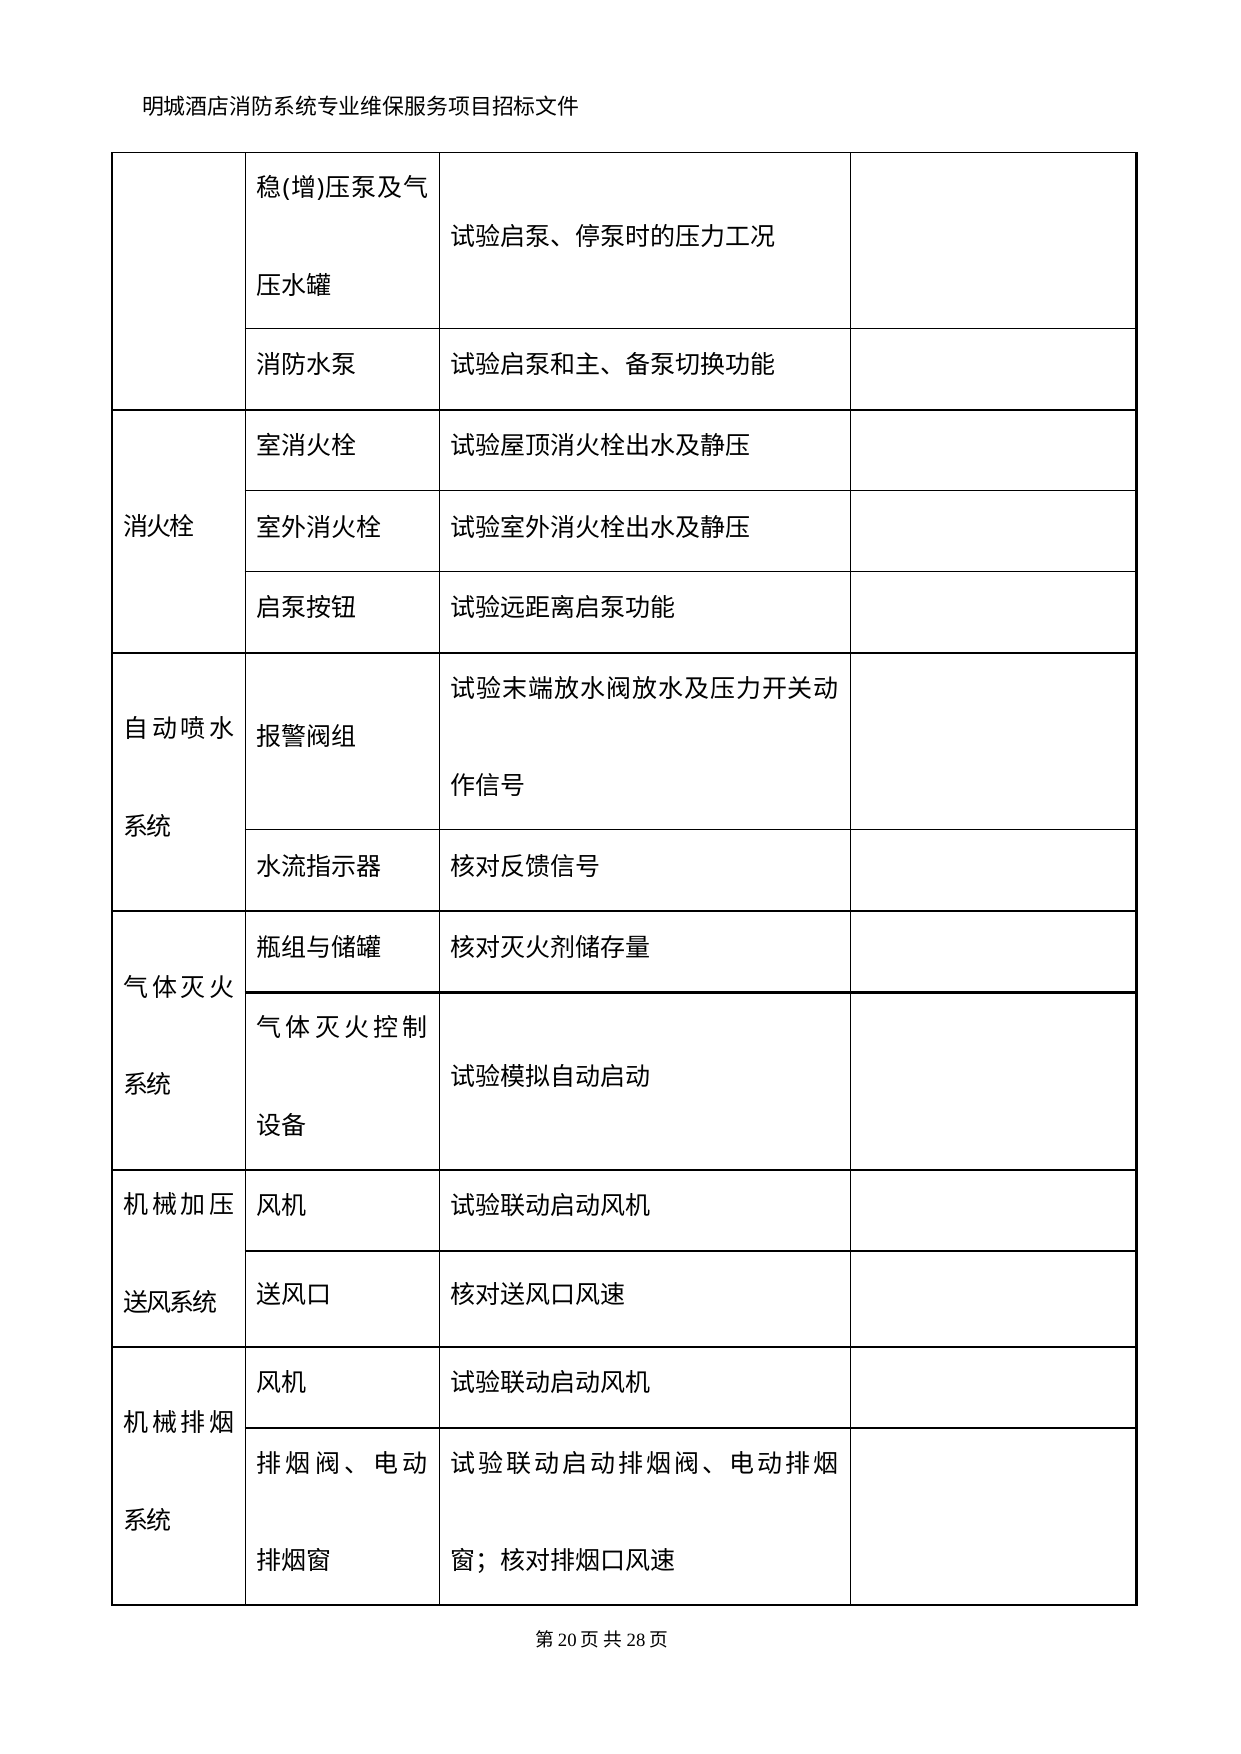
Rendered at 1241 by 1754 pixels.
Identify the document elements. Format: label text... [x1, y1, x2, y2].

table_cell 试验室外消火栓出水及静压 [440, 491, 850, 571]
table_cell 试验模拟自动启动 [440, 994, 850, 1168]
table_cell [851, 491, 1135, 571]
table_cell 水流指示器 [246, 830, 439, 910]
table_cell 消防水泵 [246, 329, 439, 408]
table_cell [851, 1252, 1135, 1346]
table_cell 试验联动启动风机 [440, 1348, 850, 1427]
table_cell 试验启泵、停泵时的压力工况 [440, 153, 850, 328]
table_cell 试验启泵和主、备泵切换功能 [440, 329, 850, 408]
table_cell 气体灭火系统 [113, 912, 245, 1168]
table_cell 核对反馈信号 [440, 830, 850, 910]
table_cell [851, 329, 1135, 408]
table_cell [851, 411, 1135, 490]
table_cell [851, 1348, 1135, 1427]
table_cell 机械排烟系统 [113, 1348, 245, 1604]
table_cell [851, 1429, 1135, 1604]
table_cell 排烟阀、电动排烟窗 [246, 1429, 439, 1604]
table_cell 消火栓 [113, 411, 245, 652]
table_cell [851, 830, 1135, 910]
table_cell 试验远距离启泵功能 [440, 572, 850, 652]
table_cell [851, 153, 1135, 328]
table_cell [851, 654, 1135, 829]
table_cell [851, 912, 1135, 991]
table_cell 气体灭火控制设备 [246, 994, 439, 1168]
table_cell 风机 [246, 1171, 439, 1250]
table_cell [851, 572, 1135, 652]
table_cell 室外消火栓 [246, 491, 439, 571]
table_cell 瓶组与储罐 [246, 912, 439, 991]
table_cell 送风口 [246, 1252, 439, 1346]
table_cell 试验末端放水阀放水及压力开关动作信号 [440, 654, 850, 829]
table_cell 室消火栓 [246, 411, 439, 490]
table_cell 核对灭火剂储存量 [440, 912, 850, 991]
table_cell 试验屋顶消火栓出水及静压 [440, 411, 850, 490]
table_cell 风机 [246, 1348, 439, 1427]
table_cell 试验联动启动排烟阀、电动排烟窗；核对排烟口风速 [440, 1429, 850, 1604]
table_cell 报警阀组 [246, 654, 439, 829]
table_cell 稳(增)压泵及气压水罐 [246, 153, 439, 328]
table_cell [851, 994, 1135, 1168]
table_cell 核对送风口风速 [440, 1252, 850, 1346]
table_cell 试验联动启动风机 [440, 1171, 850, 1250]
table_cell 机械加压送风系统 [113, 1171, 245, 1346]
table_cell 启泵按钮 [246, 572, 439, 652]
table_cell [851, 1171, 1135, 1250]
table_cell 自动喷水系统 [113, 654, 245, 910]
